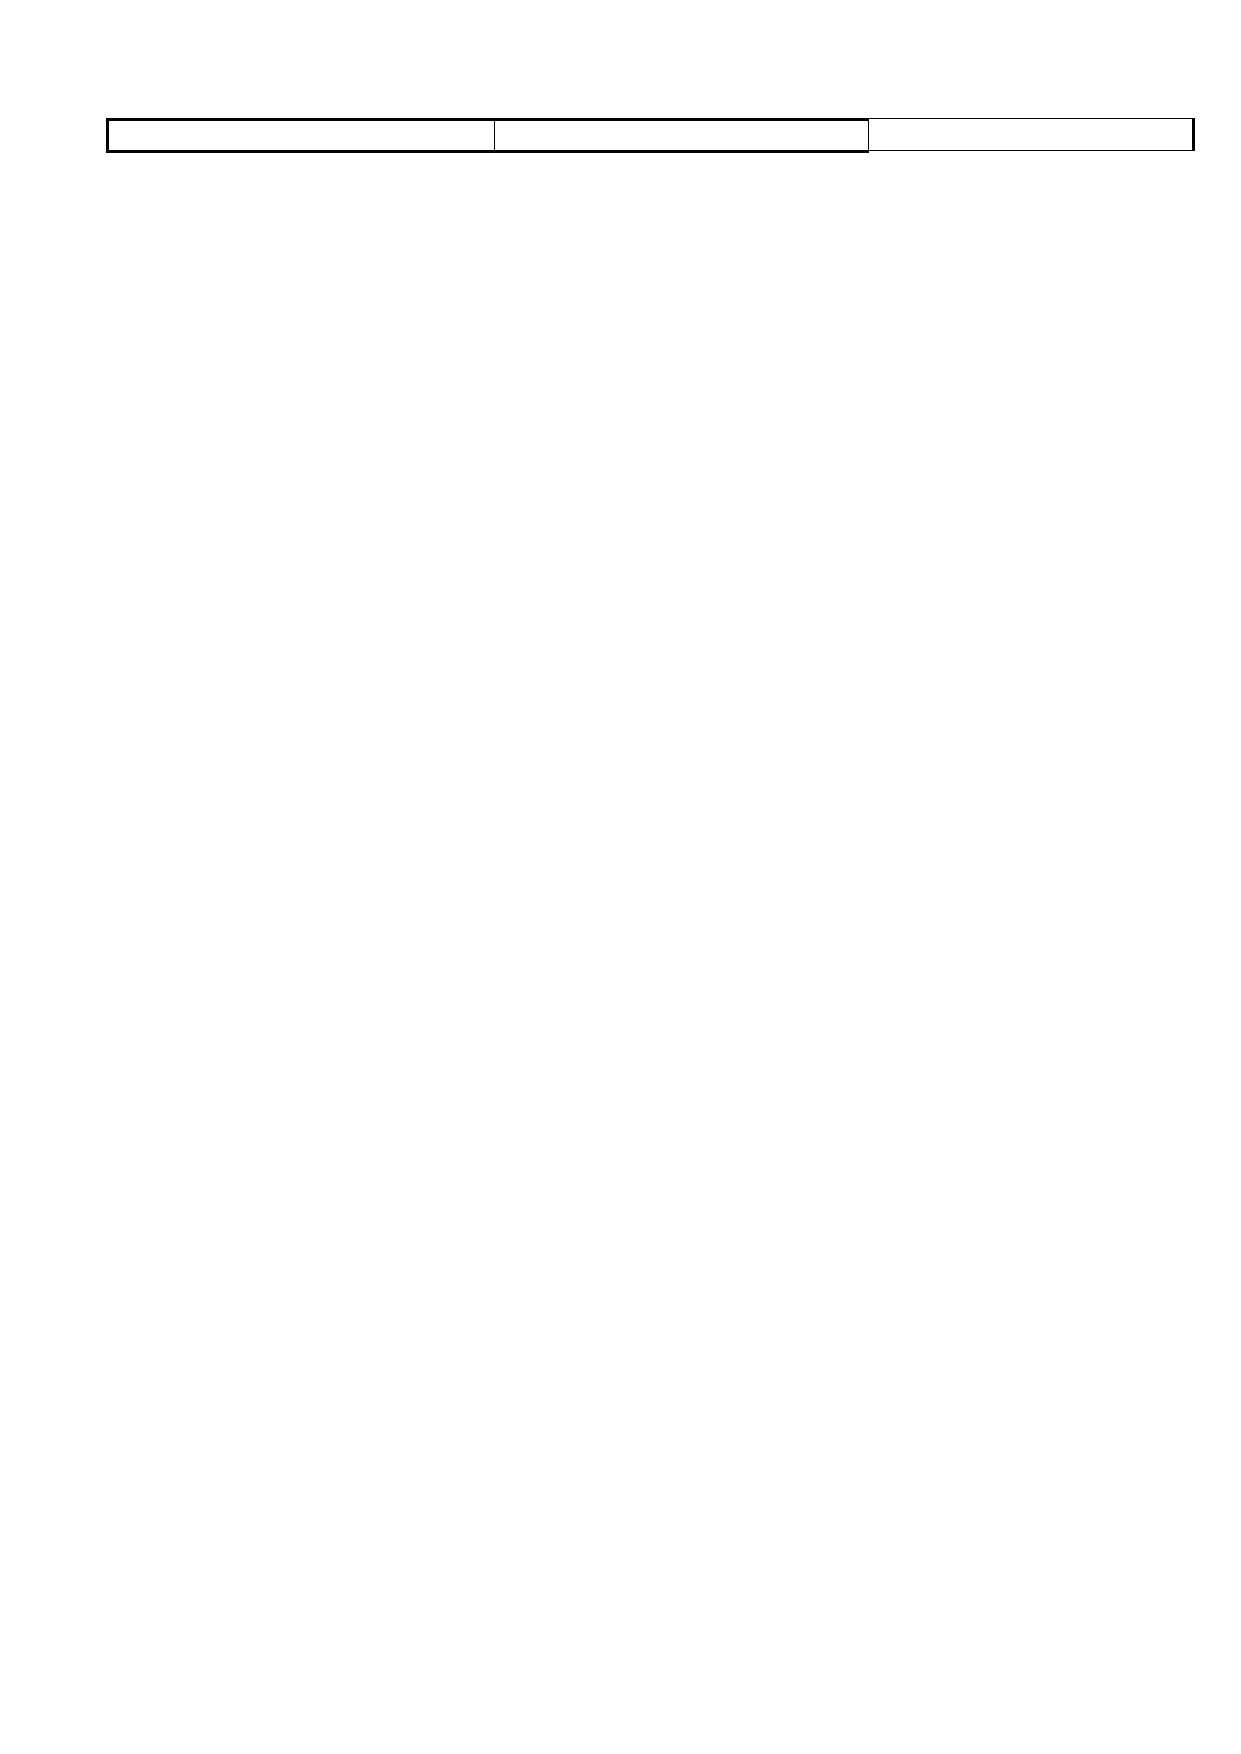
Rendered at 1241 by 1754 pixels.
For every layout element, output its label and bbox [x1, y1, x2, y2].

table_cell [109, 121, 494, 150]
table_cell [495, 121, 868, 150]
